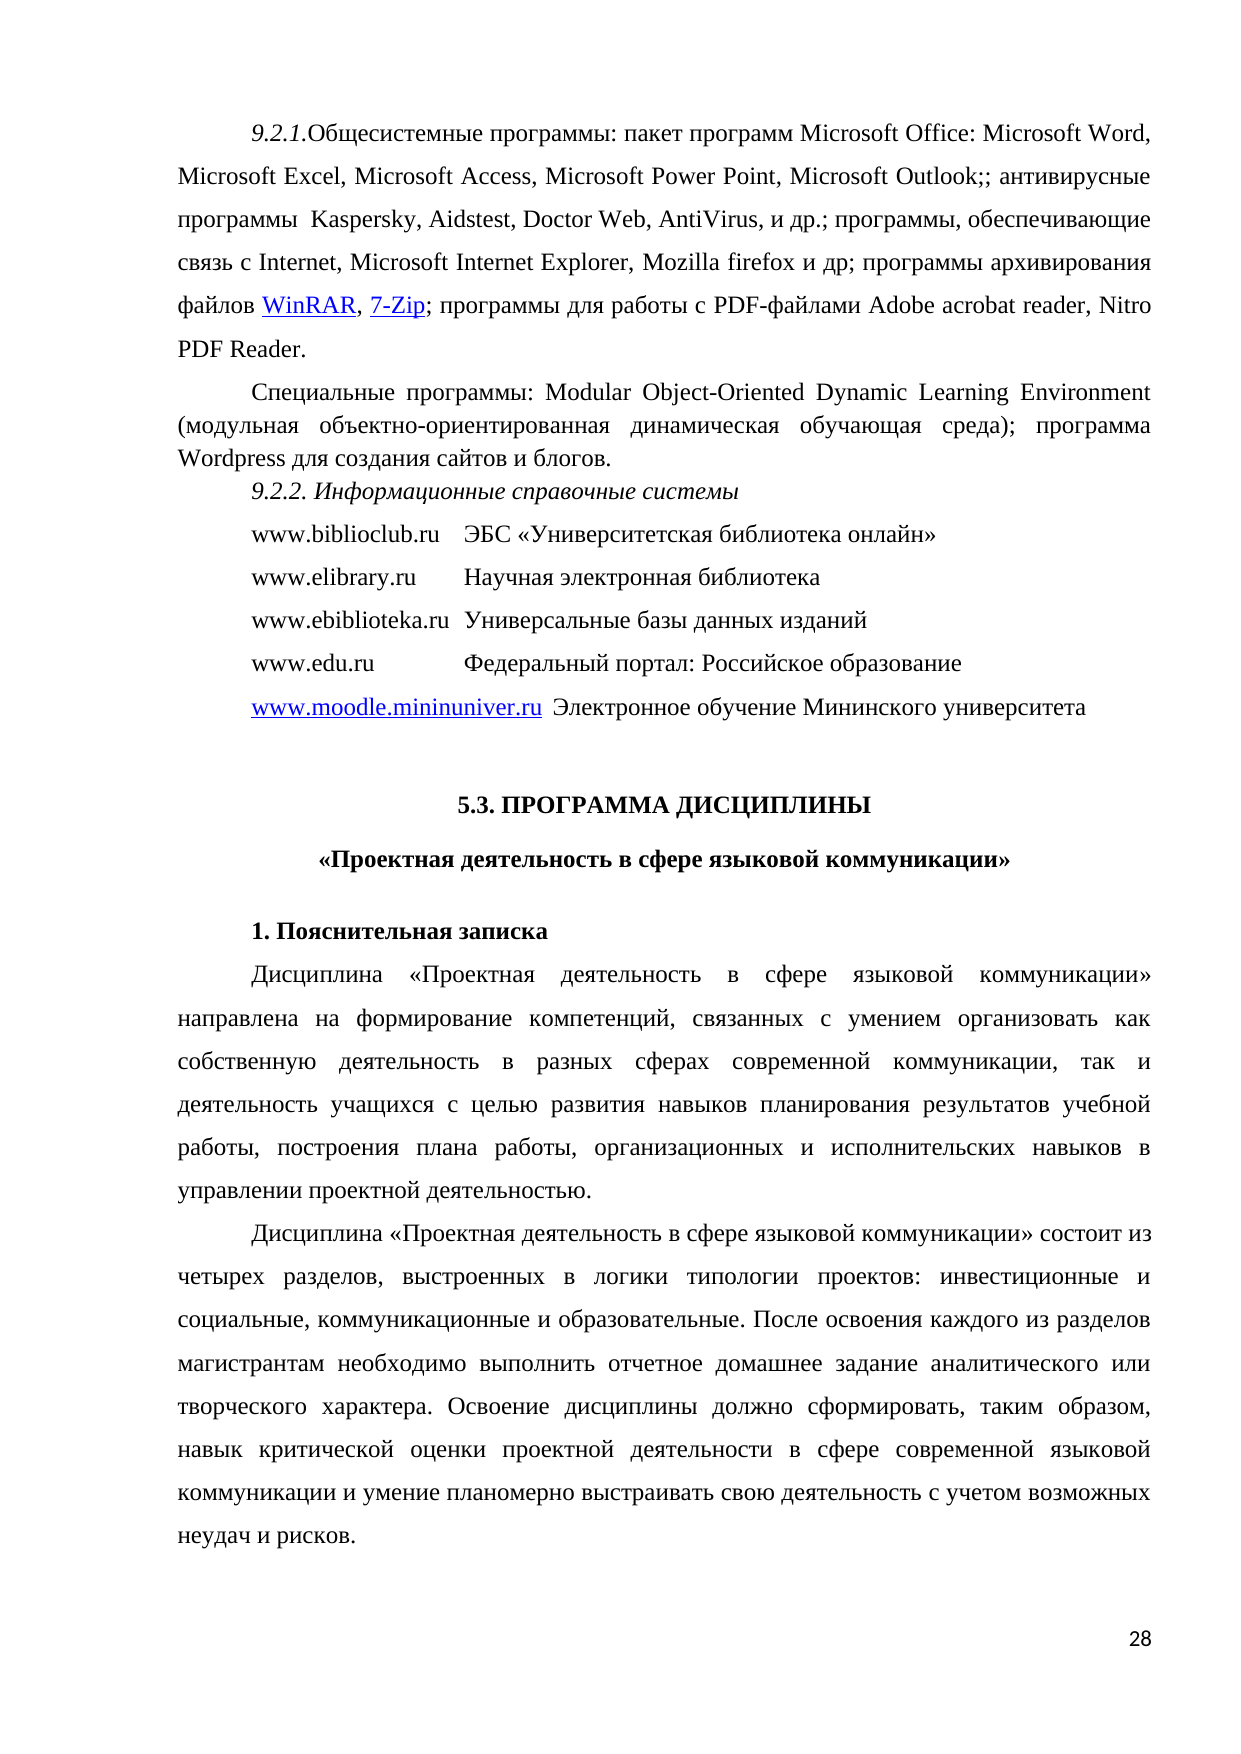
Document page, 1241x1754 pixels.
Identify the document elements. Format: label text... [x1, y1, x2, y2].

text www.elibrary.ru Научная электронная библиотека [177, 562, 1152, 591]
text www.edu.ru Федеральный портал: Российское образование [177, 648, 1152, 677]
text Дисциплина «Проектная деятельность в сфере языковой коммуникации» направлена на формирование компетенций, связанных с умением организовать как собственную деятельность в разных сферах современной коммуникации, так и деятельность учащихся с целью развития навыков планирования результатов учебной работы, построения плана работы, организационных и исполнительских навыков в управлении проектной деятельностью. [177, 959, 1152, 1204]
text www.moodle.mininuniver.ru Электронное обучение Мининского университета [177, 692, 1152, 720]
text Специальные программы: Modular Object-Oriented Dynamic Learning Environment (модульная объектно-ориентированная динамическая обучающая среда); программа Wordpress для создания сайтов и блогов. [177, 377, 1152, 472]
text 1. Пояснительная записка [177, 916, 1152, 945]
text 9.2.2. Информационные справочные системы [177, 476, 1152, 505]
text www.biblioclub.ru ЭБС «Университетская библиотека онлайн» [177, 519, 1152, 548]
text www.ebiblioteka.ru Универсальные базы данных изданий [177, 605, 1152, 634]
text 9.2.1.Общесистемные программы: пакет программ Microsoft Office: Microsoft Word, Microsoft Excel, Microsoft Access, Microsoft Power Point, Microsoft Outlook;; антивирусные программы Kaspersky, Aidstest, Doctor Web, AntiVirus, и др.; программы, обеспечивающие связь с Internet, Microsoft Internet Explorer, Mozilla firefox и др; программы архивирования файлов WinRAR, 7-Zip; программы для работы с PDF-файлами Adobe acrobat reader, Nitro PDF Reader. [177, 118, 1152, 362]
text «Проектная деятельность в сфере языковой коммуникации» [177, 844, 1152, 873]
text Дисциплина «Проектная деятельность в сфере языковой коммуникации» состоит из четырех разделов, выстроенных в логики типологии проектов: инвестиционные и социальные, коммуникационные и образовательные. После освоения каждого из разделов магистрантам необходимо выполнить отчетное домашнее задание аналитического или творческого характера. Освоение дисциплины должно сформировать, таким образом, навык критической оценки проектной деятельности в сфере современной языковой коммуникации и умение планомерно выстраивать свою деятельность с учетом возможных неудач и рисков. [177, 1218, 1152, 1549]
text 5.3. ПРОГРАММА ДИСЦИПЛИНЫ [177, 791, 1152, 819]
